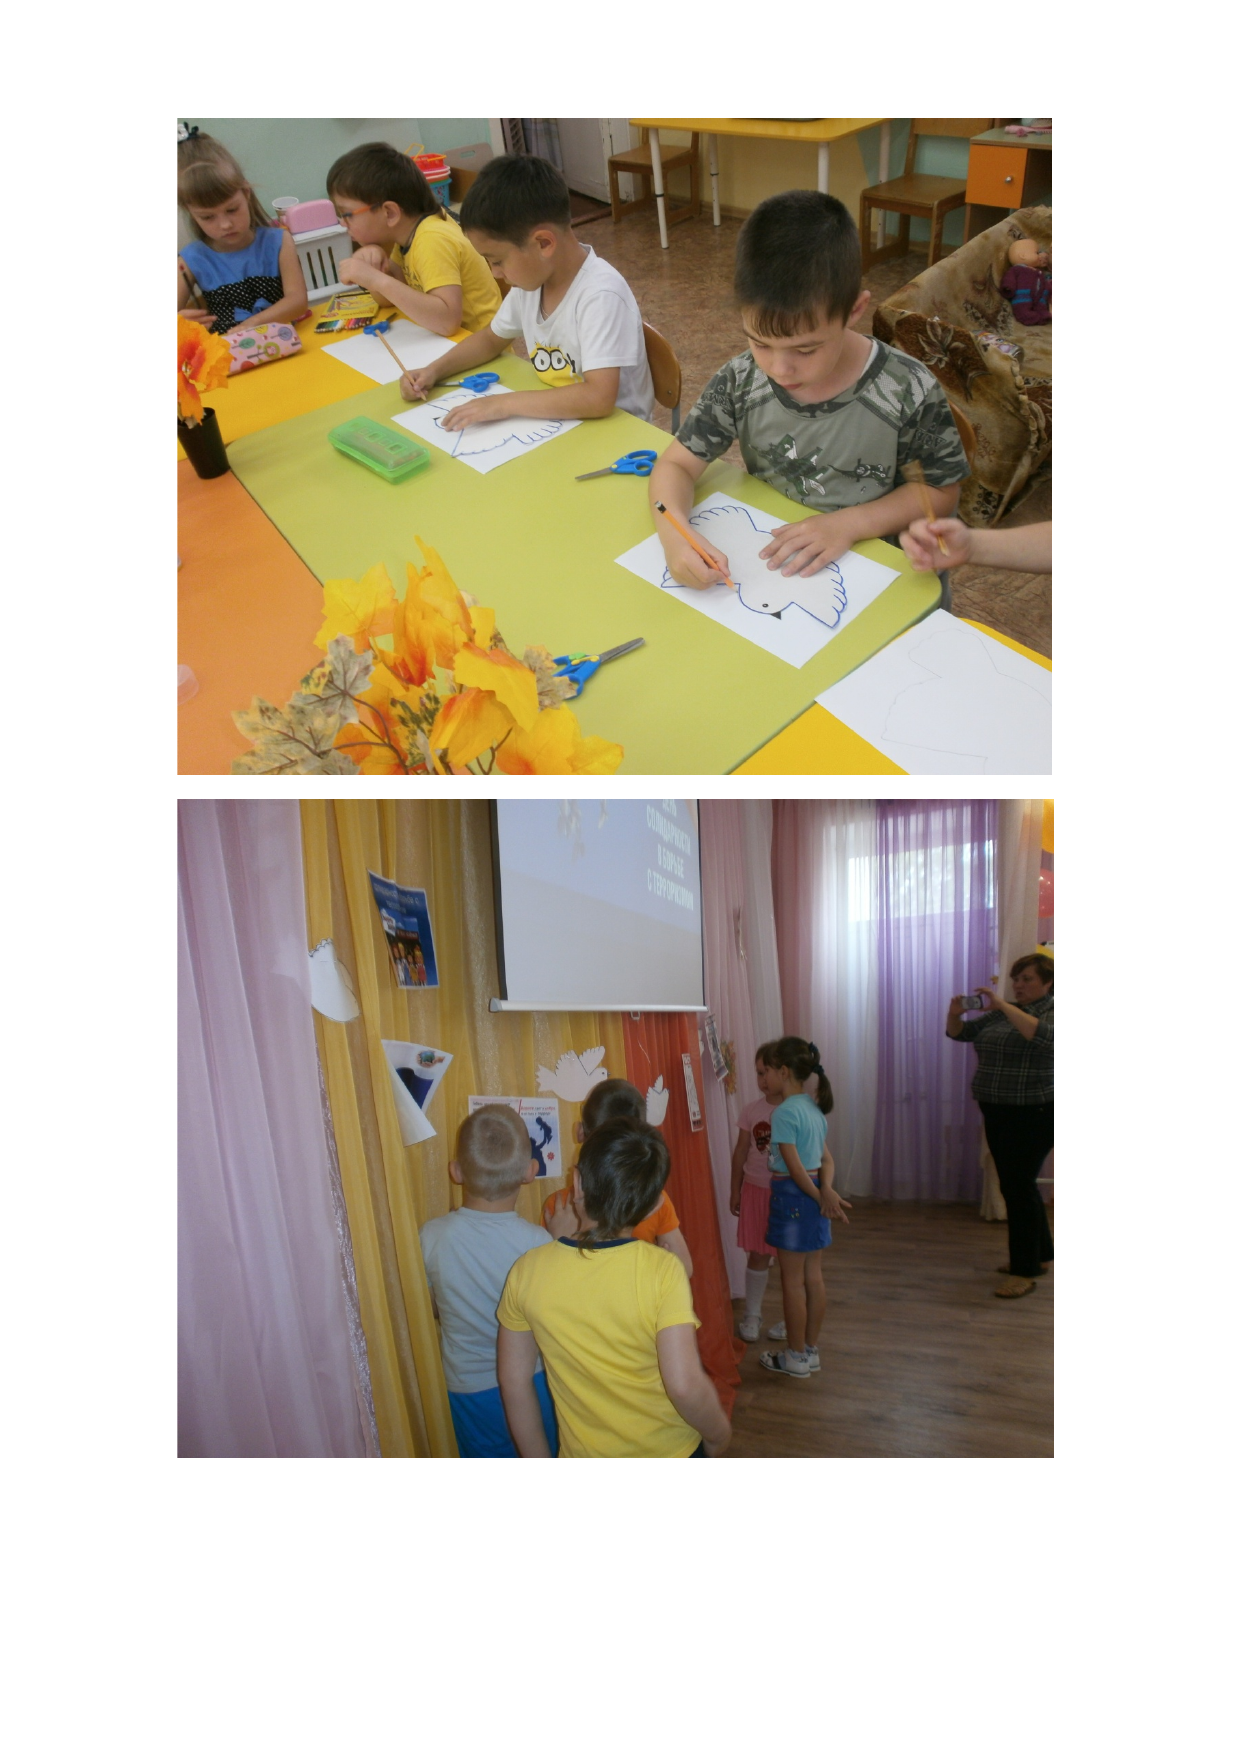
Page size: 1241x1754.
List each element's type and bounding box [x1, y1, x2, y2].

picture [177, 118, 1052, 775]
picture [177, 799, 1054, 1458]
